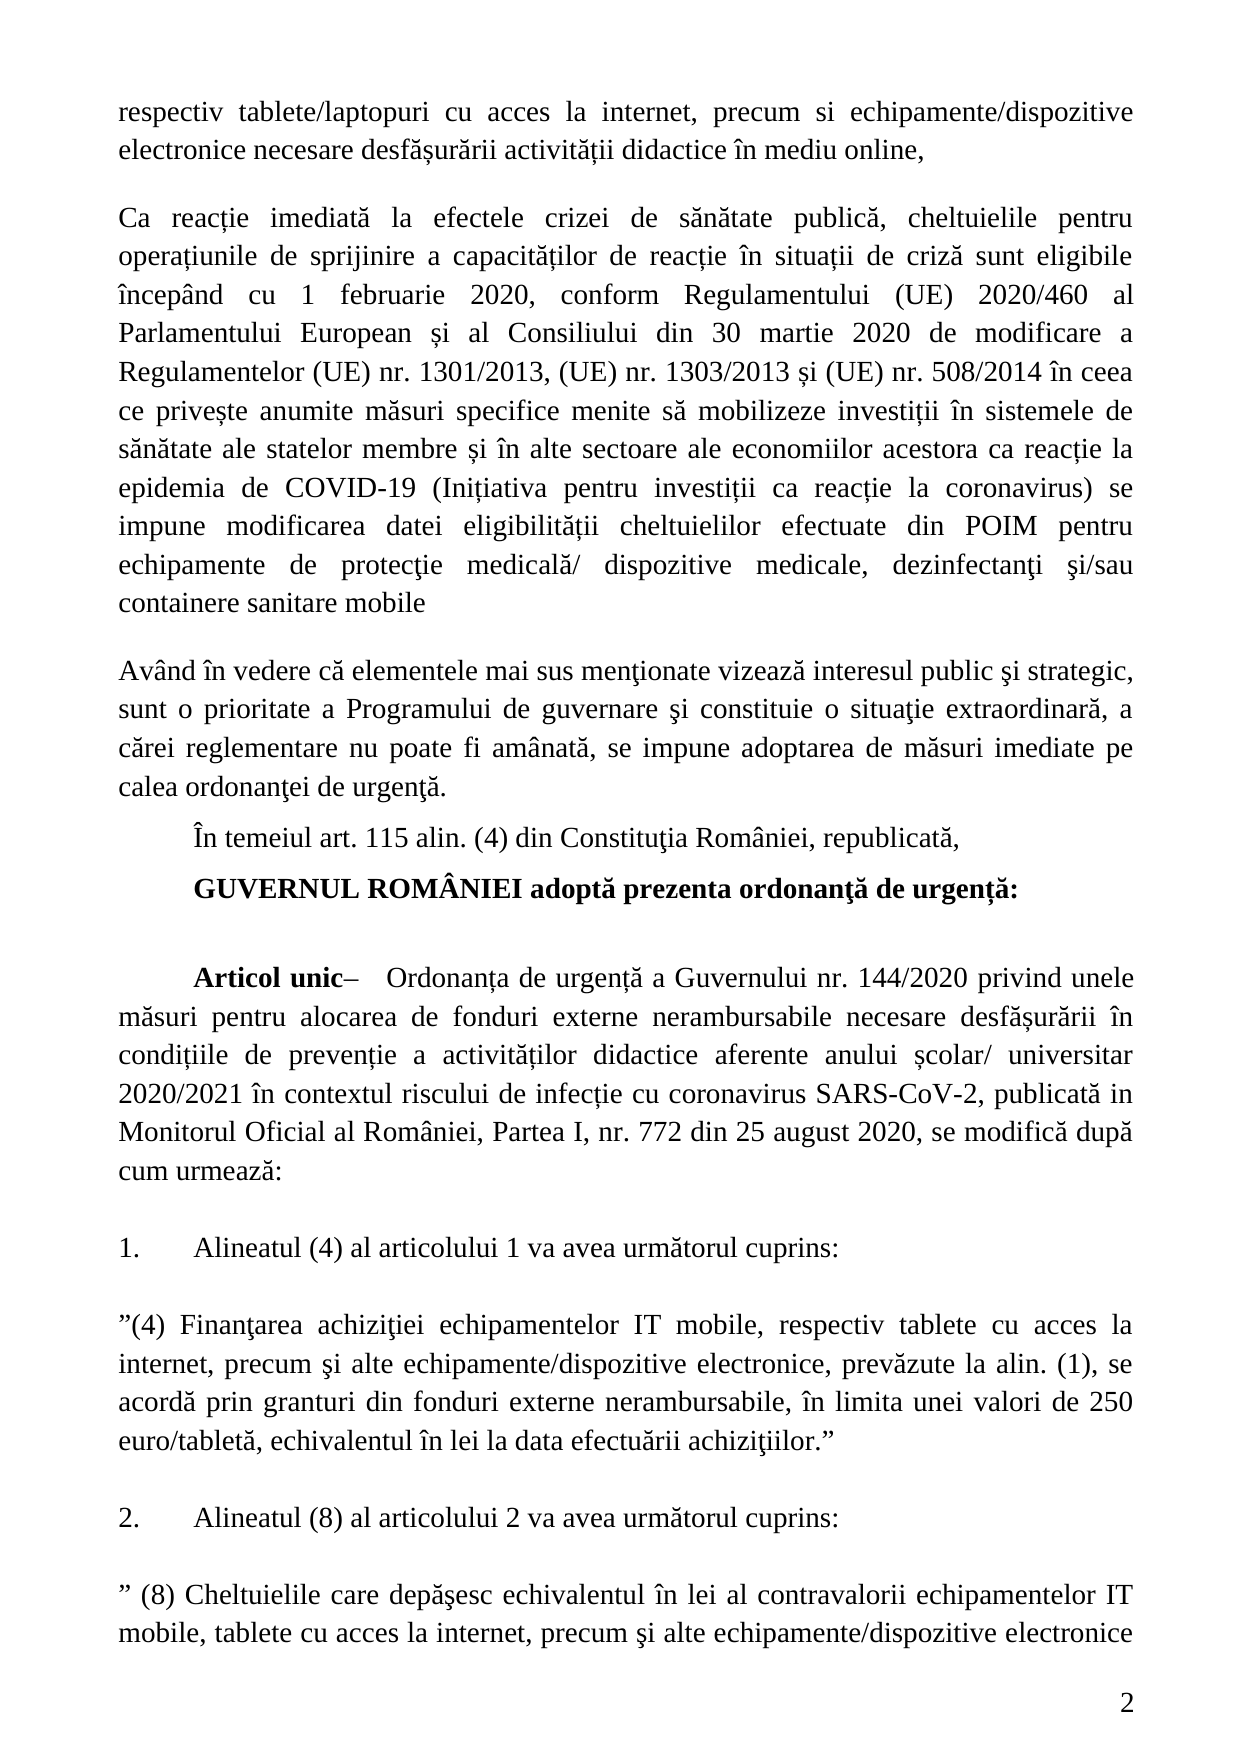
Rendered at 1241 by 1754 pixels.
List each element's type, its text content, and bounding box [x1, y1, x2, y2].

text 2. Alineatul (8) al articolului 2 va avea următorul cuprins: [118, 1500, 1134, 1533]
text În temeiul art. 115 alin. (4) din Constituţia României, republicată, [118, 820, 1134, 853]
text 1. Alineatul (4) al articolului 1 va avea următorul cuprins: [118, 1230, 1134, 1264]
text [118, 1577, 1134, 1649]
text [118, 94, 1134, 166]
text ”(4) Finanţarea achiziţiei echipamentelor IT mobile, respectiv tablete cu acces la internet, precum şi alte echipamente/dispozitive electronice, prevăzute la alin. (1), se acordă prin granturi din fonduri externe nerambursabile, în limita unei valori de 250 euro/tabletă, echivalentul în lei la data efectuării achiziţiilor.” [118, 1307, 1134, 1456]
text Ca reacție imediată la efectele crizei de sănătate publică, cheltuielile pentru operațiunile de sprijinire a capacităților de reacție în situații de criză sunt eligibile începând cu 1 februarie 2020, conform Regulamentului (UE) 2020/460 al Parlamentului European și al Consiliului din 30 martie 2020 de modificare a Regulamentelor (UE) nr. 1301/2013, (UE) nr. 1303/2013 și (UE) nr. 508/2014 în ceea ce privește anumite măsuri specifice menite să mobilizeze investiții în sistemele de sănătate ale statelor membre și în alte sectoare ale economiilor acestora ca reacție la epidemia de COVID-19 (Inițiativa pentru investiții ca reacție la coronavirus) se impune modificarea datei eligibilității cheltuielilor efectuate din POIM pentru echipamente de protecţie medicală/ dispozitive medicale, dezinfectanţi şi/sau containere sanitare mobile [118, 200, 1134, 619]
text Articol unic– Ordonanța de urgență a Guvernului nr. 144/2020 privind unele măsuri pentru alocarea de fonduri externe nerambursabile necesare desfășurării în condițiile de prevenție a activităților didactice aferente anului școlar/ universitar 2020/2021 în contextul riscului de infecție cu coronavirus SARS-CoV-2, publicată in Monitorul Oficial al României, Partea I, nr. 772 din 25 august 2020, se modifică după cum urmează: [118, 960, 1134, 1187]
text GUVERNUL ROMÂNIEI adoptă prezenta ordonanţă de urgență: [118, 871, 1134, 904]
text Având în vedere că elementele mai sus menţionate vizează interesul public şi strategic, sunt o prioritate a Programului de guvernare şi constituie o situaţie extraordinară, a cărei reglementare nu poate fi amânată, se impune adoptarea de măsuri imediate pe calea ordonanţei de urgenţă. [118, 653, 1134, 802]
